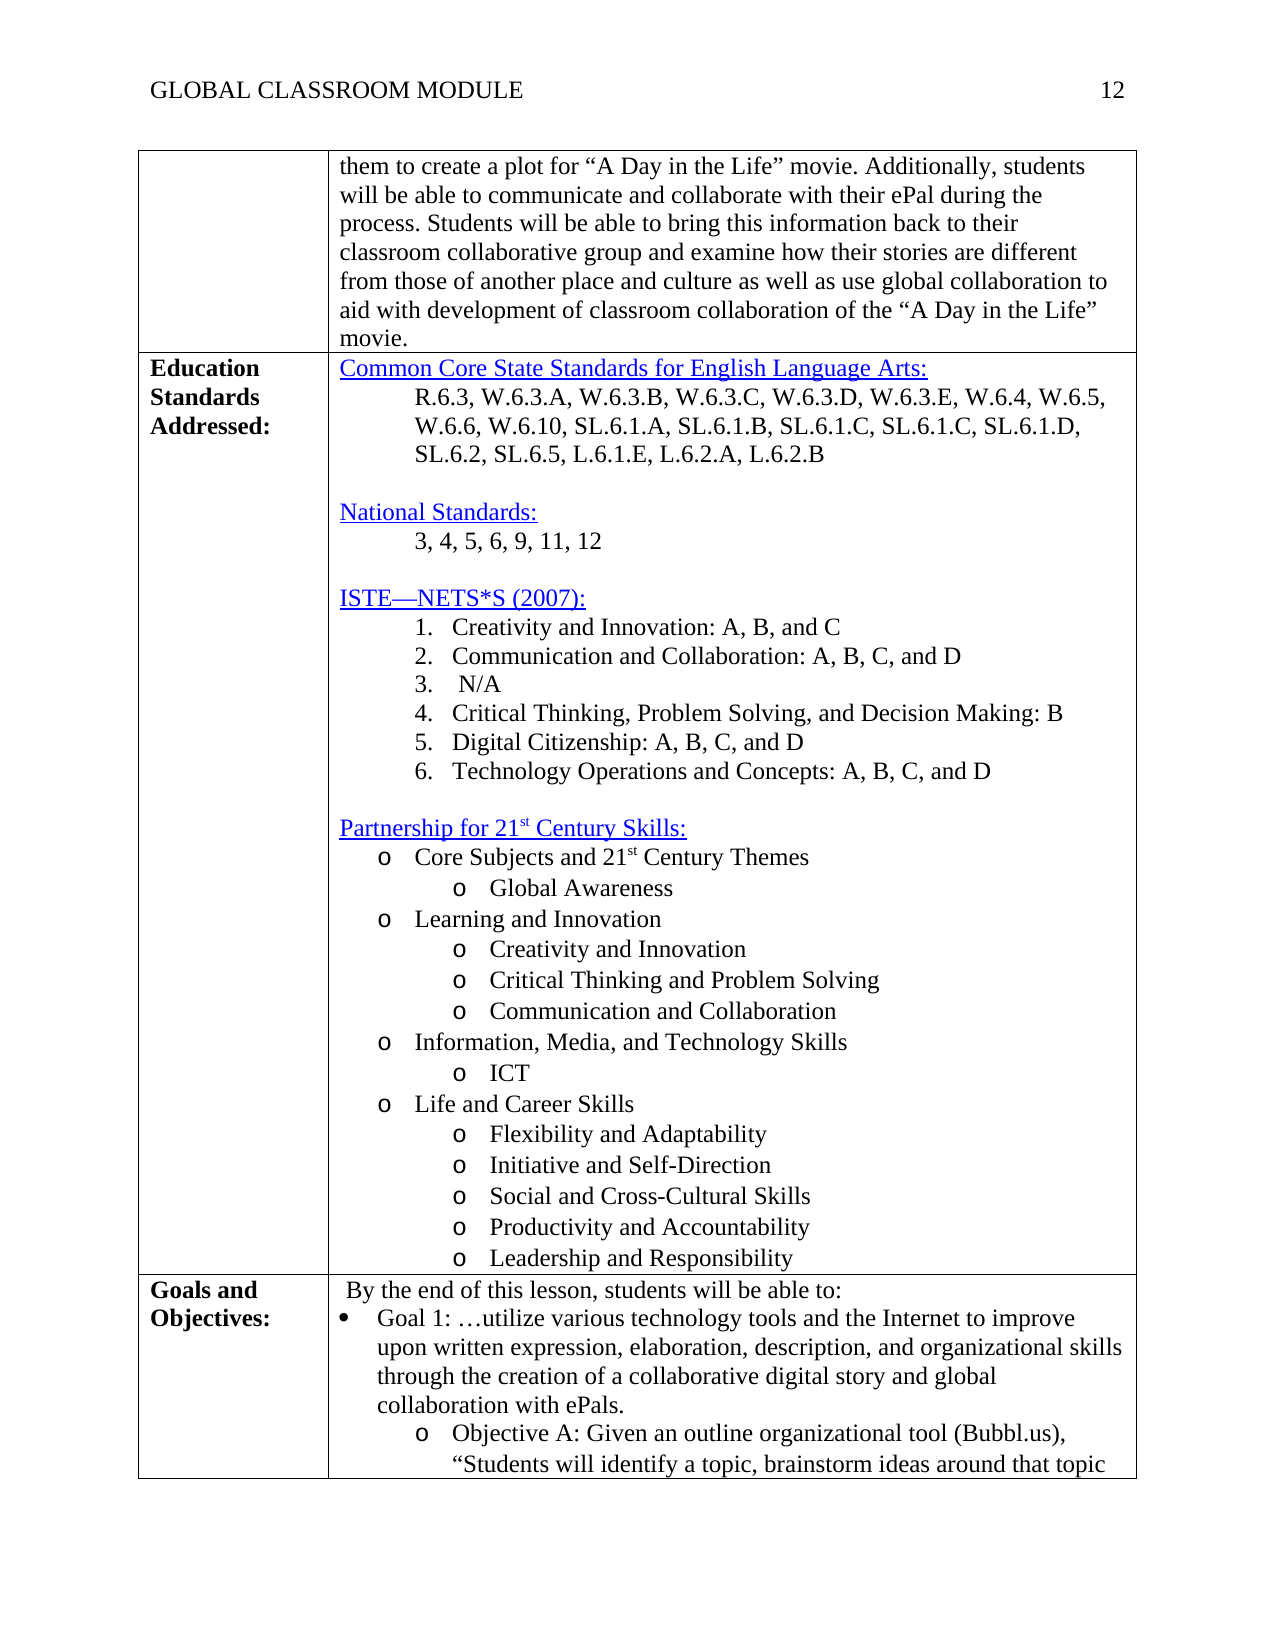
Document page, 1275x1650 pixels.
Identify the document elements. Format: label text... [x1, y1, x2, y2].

table_cell Common Core State Standards for English Language Arts: R.6.3, W.6.3.A, W.6.3.B, W.6.3.C, W.6.3.D, W.6.3.E, W.6.4, W.6.5, W.6.6, W.6.10, SL.6.1.A, SL.6.1.B, SL.6.1.C, SL.6.1.C, SL.6.1.D, SL.6.2, SL.6.5, L.6.1.E, L.6.2.A, L.6.2.B National Standards: 3, 4, 5, 6, 9, 11, 12 ISTE—NETS*S (2007): Creativity and Innovation: A, B, and C Communication and Collaboration: A, B, C, and D N/A Critical Thinking, Problem Solving, and Decision Making: B Digital Citizenship: A, B, C, and D Technology Operations and Concepts: A, B, C, and D Partnership for 21st Century Skills: Core Subjects and 21st Century Themes Global Awareness Learning and Innovation Creativity and Innovation Critical Thinking and Problem Solving Communication and Collaboration Information, Media, and Technology Skills ICT Life and Career Skills Flexibility and Adaptability Initiative and Self-Direction Social and Cross-Cultural Skills Productivity and Accountability Leadership and Responsibility [329, 353, 1136, 1274]
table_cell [139, 1275, 328, 1478]
table_cell Education Standards Addressed: [139, 353, 328, 1274]
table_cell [329, 1275, 1136, 1478]
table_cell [139, 151, 328, 352]
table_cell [329, 151, 1136, 352]
